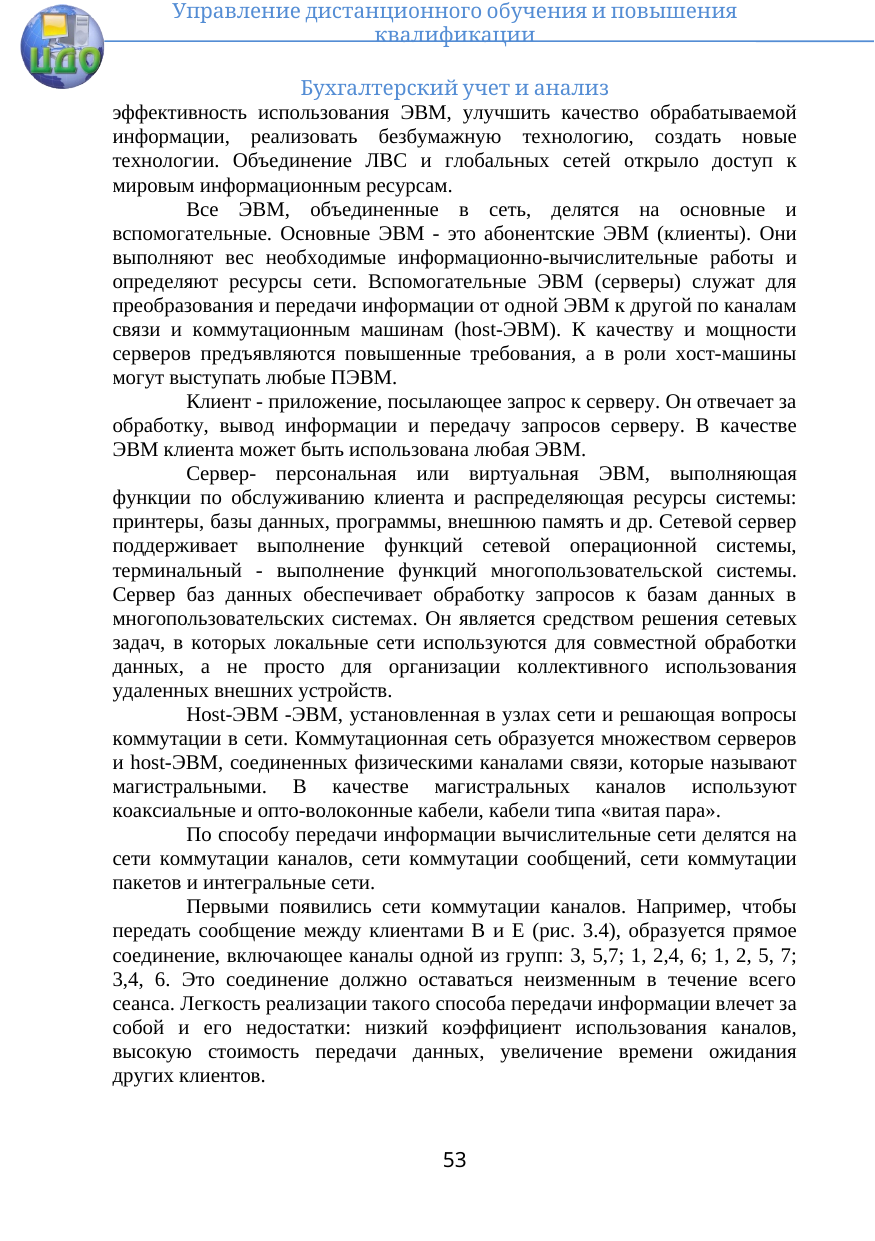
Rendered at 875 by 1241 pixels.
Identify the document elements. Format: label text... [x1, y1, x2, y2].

text Клиент - приложение, посылающее запрос к серверу. Он отвечает за обработку, вывод информации и передачу запросов серверу. В качестве ЭВМ клиента может быть использована любая ЭВМ. [112, 389, 797, 461]
text Сервер- персональная или виртуальная ЭВМ, выполняющая функции по обслуживанию клиента и распределяющая ресурсы системы: принтеры, базы данных, программы, внешнюю память и др. Сетевой сервер поддерживает выполнение функций сетевой операционной системы, терминальный - выполнение функций многопользовательской системы. Сервер баз данных обеспечивает обработку запросов к базам данных в многопользовательских системах. Он является средством решения сетевых задач, в которых локальные сети используются для совместной обработки данных, а не просто для организации коллективного использования удаленных внешних устройств. [112, 461, 797, 702]
text По способу передачи информации вычислительные сети делятся на сети коммутации каналов, сети коммутации сообщений, сети коммутации пакетов и интегральные сети. [112, 822, 797, 894]
text Host-ЭВМ -ЭВМ, установленная в узлах сети и решающая вопросы коммутации в сети. Коммутационная сеть образуется множеством серверов и host-ЭВМ, соединенных физическими каналами связи, которые называют магистральными. В качестве магистральных каналов используют коаксиальные и опто-волоконные кабели, кабели типа «витая пара». [112, 702, 797, 822]
text Первыми появились сети коммутации каналов. Например, чтобы передать сообщение между клиентами В и Е (рис. 3.4), образуется прямое соединение, включающее каналы одной из групп: 3, 5,7; 1, 2,4, 6; 1, 2, 5, 7; 3,4, 6. Это соединение должно оставаться неизменным в течение всего сеанса. Легкость реализации такого способа передачи информации влечет за собой и его недостатки: низкий коэффициент использования каналов, высокую стоимость передачи данных, увеличение времени ожидания других клиентов. [112, 894, 797, 1087]
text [112, 100, 797, 197]
text Все ЭВМ, объединенные в сеть, делятся на основные и вспомогательные. Основные ЭВМ - это абонентские ЭВМ (клиенты). Они выполняют вес необходимые информационно-вычислительные работы и определяют ресурсы сети. Вспомогательные ЭВМ (серверы) служат для преобразования и передачи информации от одной ЭВМ к другой по каналам связи и коммутационным машинам (host-ЭВМ). К качеству и мощности серверов предъявляются повышенные требования, а в роли хост-машины могут выступать любые ПЭВМ. [112, 197, 797, 389]
picture [20, 4, 105, 89]
